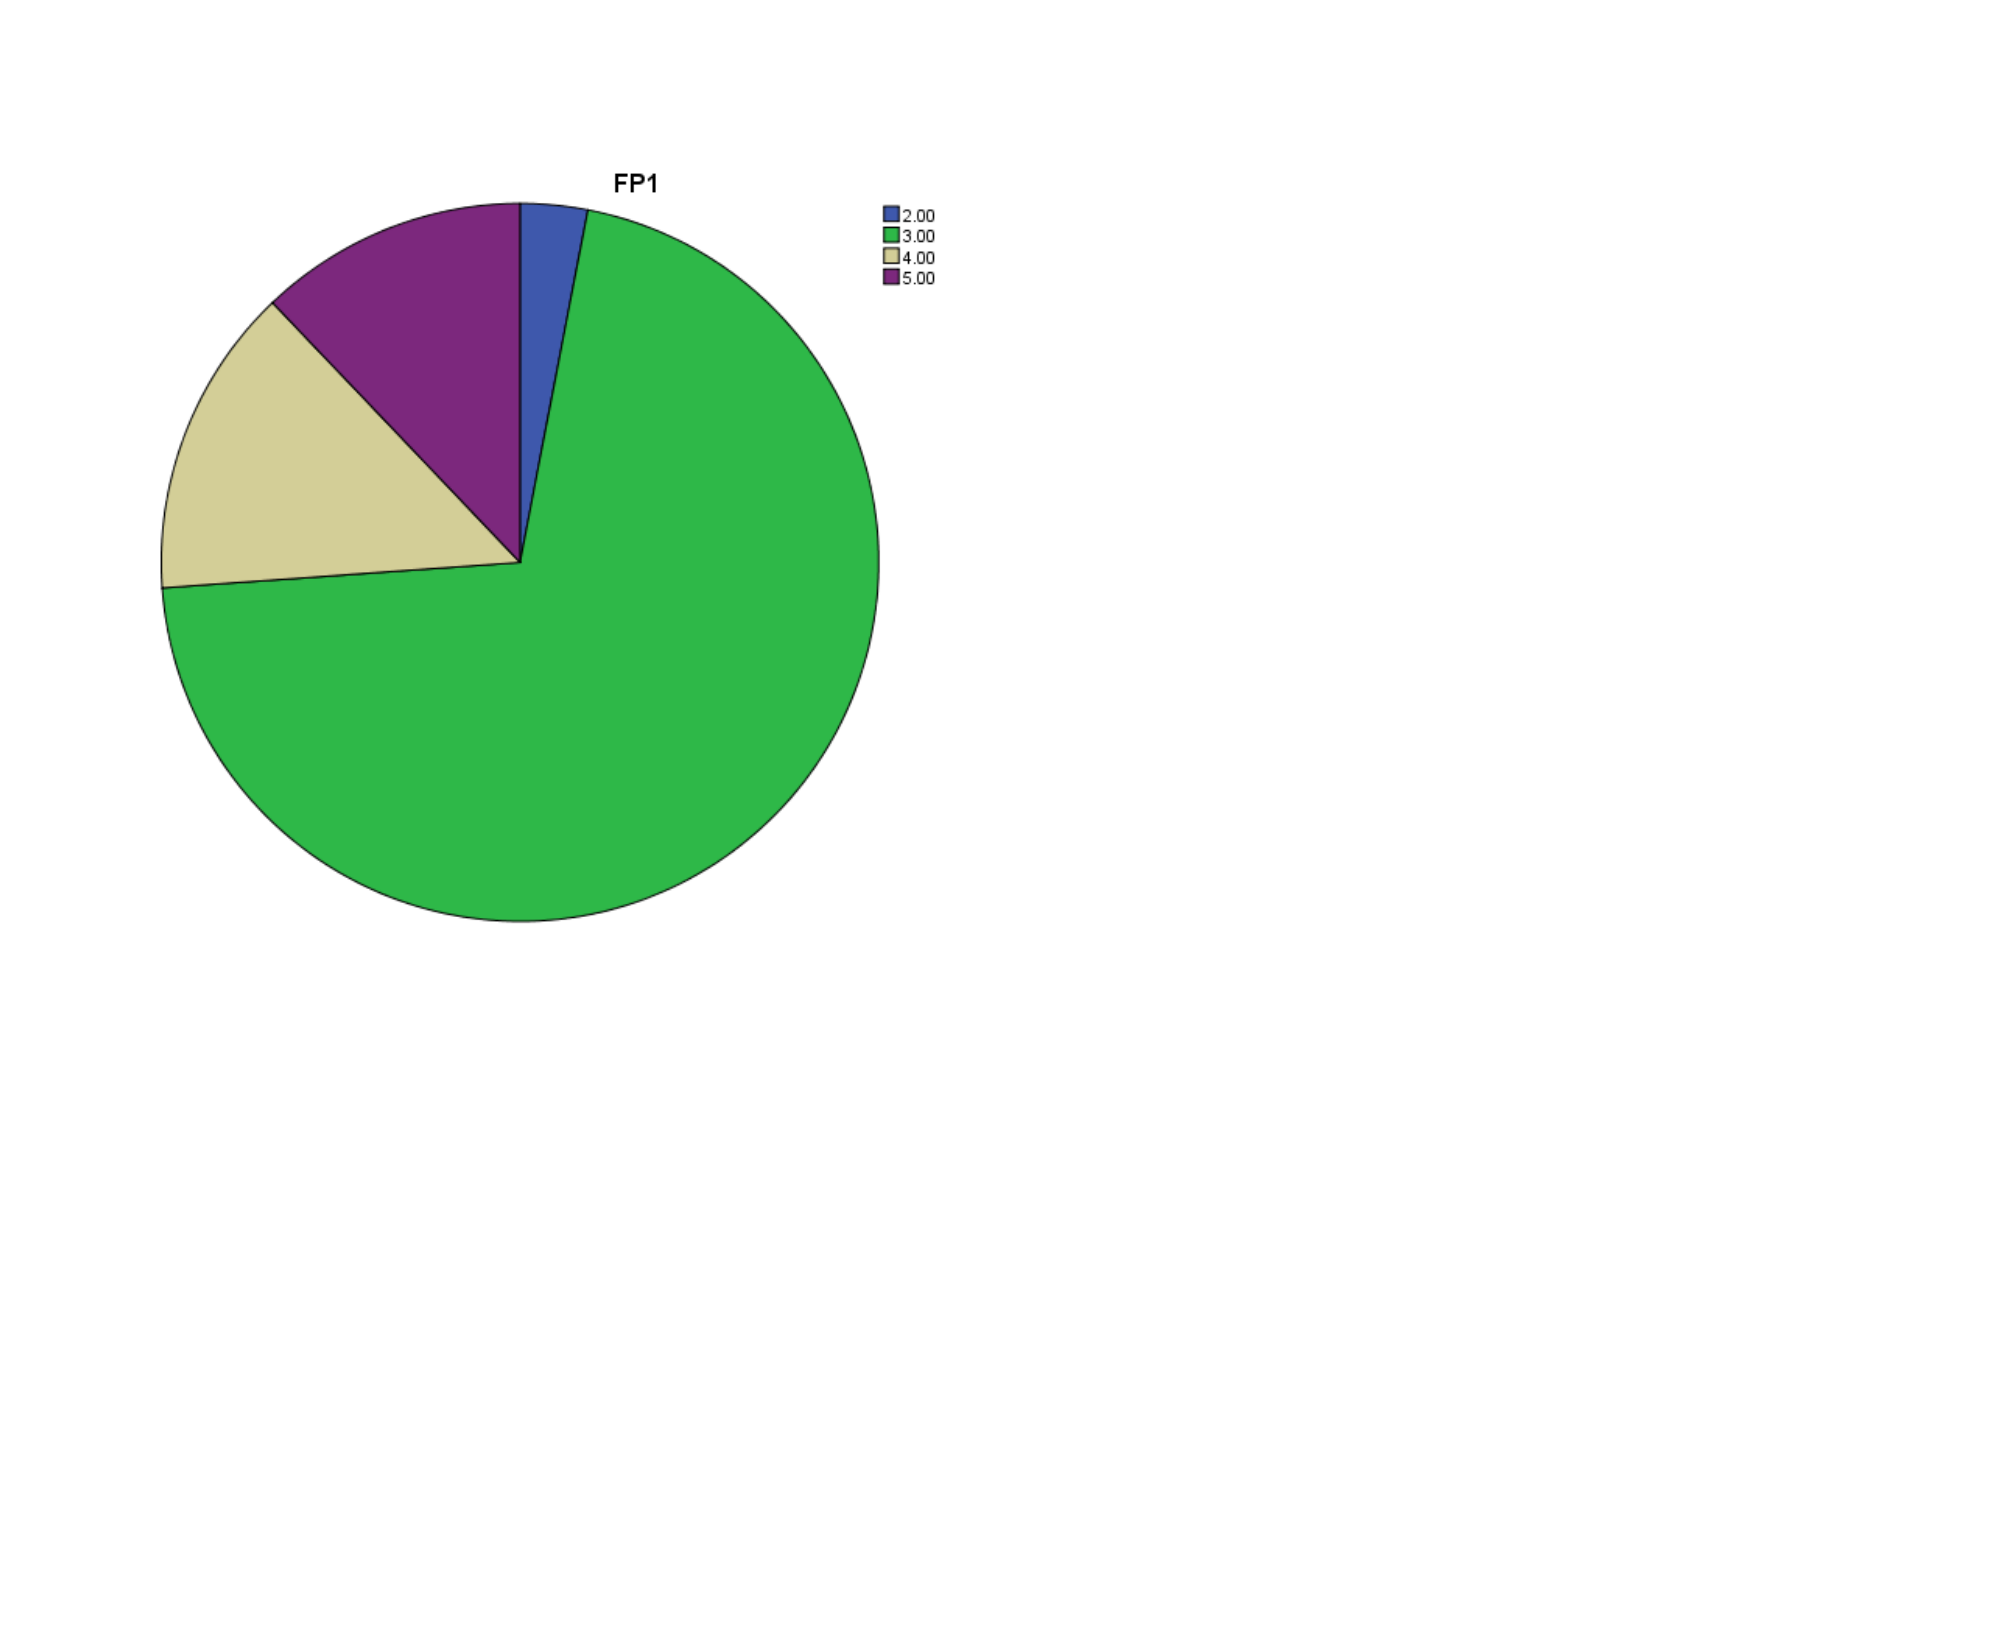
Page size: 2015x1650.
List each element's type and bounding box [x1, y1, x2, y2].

picture [150, 150, 1126, 931]
